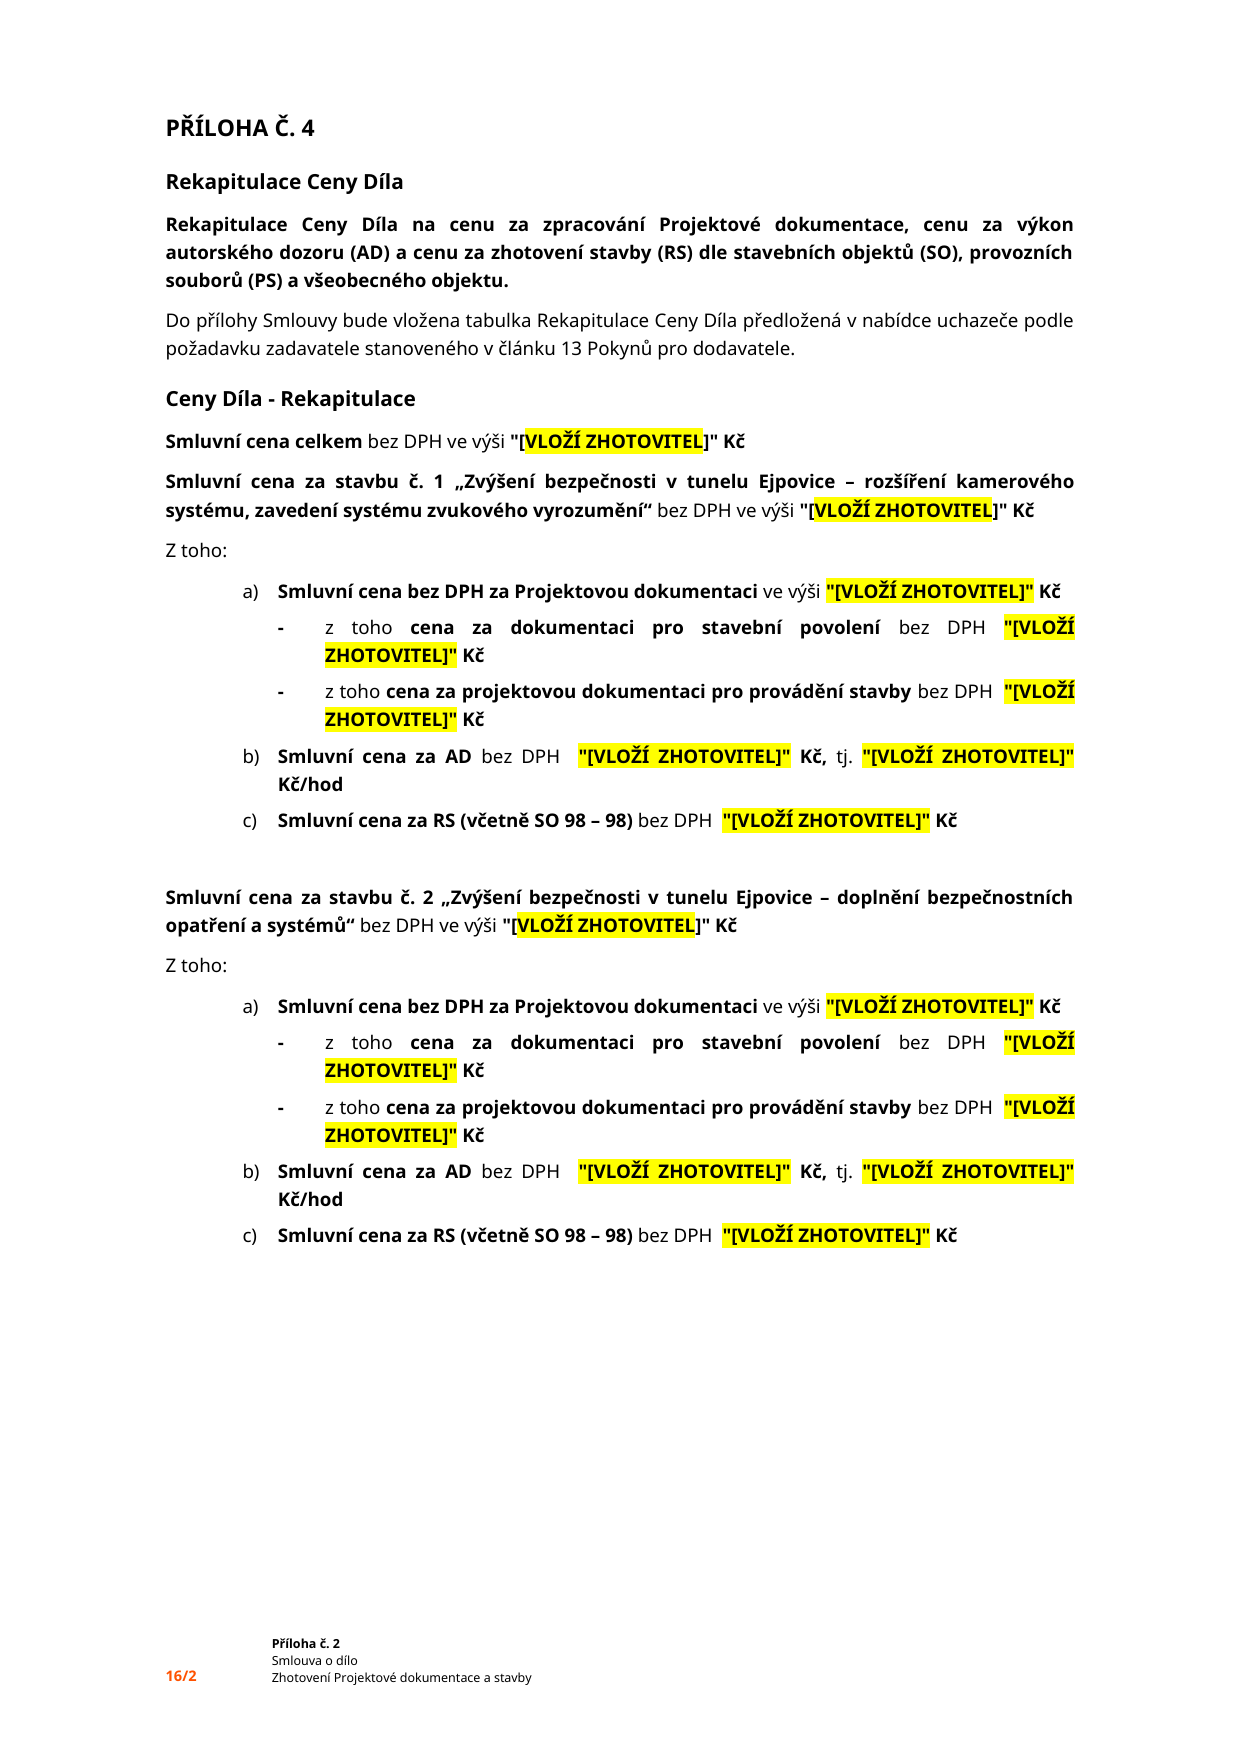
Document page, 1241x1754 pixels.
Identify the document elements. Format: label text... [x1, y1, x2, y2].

text Příloha č. 4 [165, 112, 1075, 143]
text Ceny Díla - Rekapitulace [165, 384, 1075, 413]
list Smluvní cena bez DPH za Projektovou dokumentaci ve výši "[VLOŽÍ ZHOTOVITEL]" Kč [242, 578, 826, 603]
list Smluvní cena za RS (včetně SO 98 – 98) bez DPH "[VLOŽÍ ZHOTOVITEL]" Kč [242, 807, 1075, 833]
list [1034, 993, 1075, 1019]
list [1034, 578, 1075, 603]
text Smluvní cena celkem bez DPH ve výši "[VLOŽÍ ZHOTOVITEL]" Kč [703, 428, 1075, 454]
text Z toho: [165, 953, 1075, 978]
list Smluvní cena za RS (včetně SO 98 – 98) bez DPH "[VLOŽÍ ZHOTOVITEL]" Kč [242, 1223, 722, 1248]
text Smluvní cena za stavbu č. 2 „Zvýšení bezpečnosti v tunelu Ejpovice – doplnění bezpečnostních opatření a systémů“ bez DPH ve výši "[VLOŽÍ ZHOTOVITEL]" Kč [165, 884, 1075, 938]
list Smluvní cena za AD bez DPH "[VLOŽÍ ZHOTOVITEL]" Kč, tj. "[VLOŽÍ ZHOTOVITEL]" Kč/hod [242, 1158, 1075, 1212]
text Do přílohy Smlouvy bude vložena tabulka Rekapitulace Ceny Díla předložená v nabídce uchazeče podle požadavku zadavatele stanoveného v článku 13 Pokynů pro dodavatele. [165, 308, 1075, 361]
text Z toho: [165, 537, 1075, 563]
list z toho cena za projektovou dokumentaci pro provádění stavby bez DPH "[VLOŽÍ ZHOTOVITEL]" Kč [278, 1094, 1075, 1148]
list Smluvní cena bez DPH za Projektovou dokumentaci ve výši "[VLOŽÍ ZHOTOVITEL]" Kč [242, 993, 826, 1019]
text Rekapitulace Ceny Díla na cenu za zpracování Projektové dokumentace, cenu za výkon autorského dozoru (AD) a cenu za zhotovení stavby (RS) dle stavebních objektů (SO), provozních souborů (PS) a všeobecného objektu. [165, 211, 1075, 293]
list Smluvní cena za AD bez DPH "[VLOŽÍ ZHOTOVITEL]" Kč, tj. "[VLOŽÍ ZHOTOVITEL]" Kč/hod [242, 743, 1075, 797]
list z toho cena za dokumentaci pro stavební povolení bez DPH "[VLOŽÍ ZHOTOVITEL]" Kč [278, 1030, 1075, 1083]
text Smluvní cena celkem bez DPH ve výši "[VLOŽÍ ZHOTOVITEL]" Kč [165, 428, 525, 454]
list z toho cena za dokumentaci pro stavební povolení bez DPH "[VLOŽÍ ZHOTOVITEL]" Kč [278, 614, 1075, 668]
list z toho cena za projektovou dokumentaci pro provádění stavby bez DPH "[VLOŽÍ ZHOTOVITEL]" Kč [278, 679, 1075, 732]
text Smluvní cena za stavbu č. 1 „Zvýšení bezpečnosti v tunelu Ejpovice – rozšíření kamerového systému, zavedení systému zvukového vyrozumění“ bez DPH ve výši "[VLOŽÍ ZHOTOVITEL]" Kč [165, 469, 1075, 522]
text Rekapitulace Ceny Díla [165, 167, 1075, 196]
